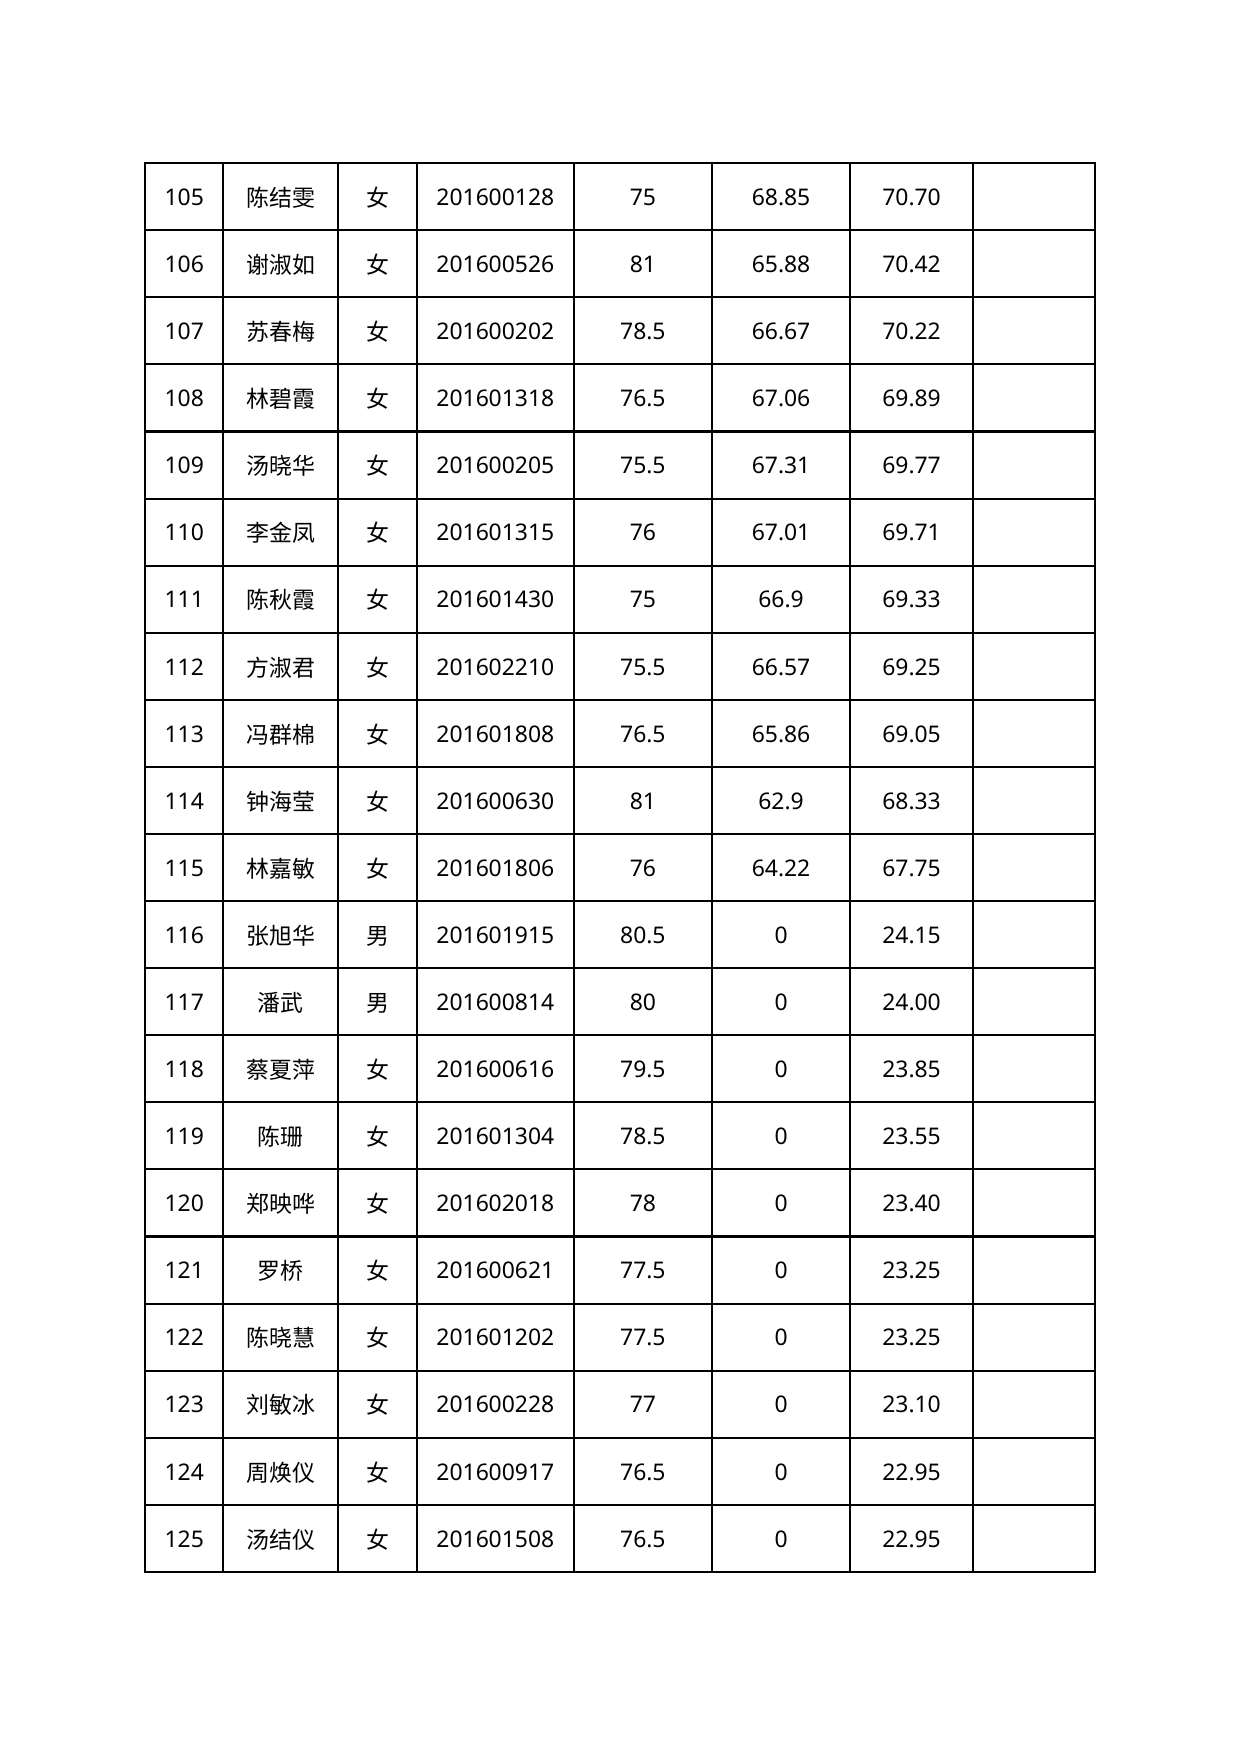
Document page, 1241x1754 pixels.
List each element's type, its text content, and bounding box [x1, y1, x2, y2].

table_cell 123 [146, 1372, 222, 1437]
table_cell 24.00 [851, 969, 972, 1034]
table_cell 林嘉敏 [224, 835, 337, 900]
table_cell 76.5 [575, 701, 711, 766]
table_cell 男 [339, 969, 416, 1034]
table_cell 女 [339, 500, 416, 564]
table_cell 80.5 [575, 902, 711, 967]
table_cell 79.5 [575, 1036, 711, 1101]
table_cell 23.85 [851, 1036, 972, 1101]
table_cell 23.40 [851, 1170, 972, 1235]
table_cell [974, 298, 1094, 363]
table_cell 陈晓慧 [224, 1305, 337, 1369]
table_cell 女 [339, 231, 416, 296]
table_cell 110 [146, 500, 222, 564]
table_cell 201601304 [418, 1103, 573, 1168]
table_cell 201600917 [418, 1439, 573, 1504]
table_cell [974, 1170, 1094, 1235]
table_cell 69.89 [851, 365, 972, 430]
table_cell 201600128 [418, 164, 573, 229]
table_cell 女 [339, 1506, 416, 1571]
table_cell 65.88 [713, 231, 849, 296]
table_cell 0 [713, 1439, 849, 1504]
table_cell 201601315 [418, 500, 573, 564]
table_cell 69.25 [851, 634, 972, 699]
table_cell [974, 1305, 1094, 1369]
table_cell 76.5 [575, 1506, 711, 1571]
table_cell 76 [575, 835, 711, 900]
table_cell 汤晓华 [224, 433, 337, 497]
table_cell 122 [146, 1305, 222, 1369]
table_cell 113 [146, 701, 222, 766]
table_cell 谢淑如 [224, 231, 337, 296]
table_cell 111 [146, 567, 222, 632]
table_cell [974, 1103, 1094, 1168]
table_cell 女 [339, 768, 416, 833]
table_cell 70.42 [851, 231, 972, 296]
table_cell 117 [146, 969, 222, 1034]
table_cell 郑映哗 [224, 1170, 337, 1235]
table_cell 刘敏冰 [224, 1372, 337, 1437]
table_cell 64.22 [713, 835, 849, 900]
table_cell 118 [146, 1036, 222, 1101]
table_cell 77.5 [575, 1238, 711, 1302]
table_cell 106 [146, 231, 222, 296]
table_cell 66.57 [713, 634, 849, 699]
table_cell [974, 500, 1094, 564]
table_cell 115 [146, 835, 222, 900]
table_cell 76.5 [575, 365, 711, 430]
table_cell 24.15 [851, 902, 972, 967]
table_cell [974, 701, 1094, 766]
table_cell 女 [339, 365, 416, 430]
table_cell [974, 1372, 1094, 1437]
table_cell [974, 365, 1094, 430]
table_cell 女 [339, 1372, 416, 1437]
table_cell 121 [146, 1238, 222, 1302]
table_cell 201600630 [418, 768, 573, 833]
table_cell 69.33 [851, 567, 972, 632]
table_cell 女 [339, 298, 416, 363]
table_cell 125 [146, 1506, 222, 1571]
table_cell [974, 231, 1094, 296]
table_cell 0 [713, 1103, 849, 1168]
table_cell 张旭华 [224, 902, 337, 967]
table_cell 0 [713, 902, 849, 967]
table_cell 23.25 [851, 1305, 972, 1369]
table_cell 201601430 [418, 567, 573, 632]
table_cell 69.77 [851, 433, 972, 497]
table_cell [974, 164, 1094, 229]
table_cell 65.86 [713, 701, 849, 766]
table_cell 女 [339, 1170, 416, 1235]
table_cell 80 [575, 969, 711, 1034]
table_cell 女 [339, 1036, 416, 1101]
table_cell 107 [146, 298, 222, 363]
table_cell 201600616 [418, 1036, 573, 1101]
table_cell 潘武 [224, 969, 337, 1034]
table_cell 女 [339, 1439, 416, 1504]
table_cell 23.25 [851, 1238, 972, 1302]
table_cell 201600202 [418, 298, 573, 363]
table_cell 112 [146, 634, 222, 699]
table_cell 68.85 [713, 164, 849, 229]
table_cell 108 [146, 365, 222, 430]
table_cell 66.67 [713, 298, 849, 363]
table_cell 201601202 [418, 1305, 573, 1369]
table_cell 女 [339, 433, 416, 497]
table_cell [974, 902, 1094, 967]
table_cell 120 [146, 1170, 222, 1235]
table_cell 201602210 [418, 634, 573, 699]
table_cell 苏春梅 [224, 298, 337, 363]
table_cell 201600621 [418, 1238, 573, 1302]
table_cell [974, 1439, 1094, 1504]
table_cell 0 [713, 1372, 849, 1437]
table_cell 201601915 [418, 902, 573, 967]
table_cell 124 [146, 1439, 222, 1504]
table_cell 81 [575, 231, 711, 296]
table_cell 女 [339, 1238, 416, 1302]
table_cell 68.33 [851, 768, 972, 833]
table_cell 23.55 [851, 1103, 972, 1168]
table_cell 116 [146, 902, 222, 967]
table_cell 114 [146, 768, 222, 833]
table_cell [974, 835, 1094, 900]
table_cell 女 [339, 164, 416, 229]
table_cell 陈珊 [224, 1103, 337, 1168]
table_cell 75.5 [575, 433, 711, 497]
table_cell 75.5 [575, 634, 711, 699]
table_cell 汤结仪 [224, 1506, 337, 1571]
table_cell 0 [713, 1506, 849, 1571]
table_cell 0 [713, 1305, 849, 1369]
table_cell 李金凤 [224, 500, 337, 564]
table_cell 0 [713, 969, 849, 1034]
table_cell 201601318 [418, 365, 573, 430]
table_cell 62.9 [713, 768, 849, 833]
table_cell 0 [713, 1238, 849, 1302]
table_cell 77.5 [575, 1305, 711, 1369]
table_cell 钟海莹 [224, 768, 337, 833]
table_cell 23.10 [851, 1372, 972, 1437]
table_cell 201601808 [418, 701, 573, 766]
table_cell 69.71 [851, 500, 972, 564]
table_cell 方淑君 [224, 634, 337, 699]
table_cell [974, 768, 1094, 833]
table_cell 105 [146, 164, 222, 229]
table_cell 70.22 [851, 298, 972, 363]
table_cell 77 [575, 1372, 711, 1437]
table_cell 冯群棉 [224, 701, 337, 766]
table_cell 78.5 [575, 298, 711, 363]
table_cell 女 [339, 567, 416, 632]
table_cell 0 [713, 1170, 849, 1235]
table_cell 女 [339, 634, 416, 699]
table_cell 76 [575, 500, 711, 564]
table_cell 67.31 [713, 433, 849, 497]
table_cell [974, 634, 1094, 699]
table_cell 67.75 [851, 835, 972, 900]
table_cell 201601806 [418, 835, 573, 900]
table_cell 女 [339, 1103, 416, 1168]
table_cell 蔡夏萍 [224, 1036, 337, 1101]
table_cell [974, 969, 1094, 1034]
table_cell 109 [146, 433, 222, 497]
table_cell 75 [575, 567, 711, 632]
table_cell [974, 1238, 1094, 1302]
table_cell 78 [575, 1170, 711, 1235]
table_cell 66.9 [713, 567, 849, 632]
table_cell [974, 1036, 1094, 1101]
table_cell [974, 433, 1094, 497]
table_cell 林碧霞 [224, 365, 337, 430]
table_cell 201602018 [418, 1170, 573, 1235]
table_cell 67.06 [713, 365, 849, 430]
table_cell 女 [339, 835, 416, 900]
table_cell 罗桥 [224, 1238, 337, 1302]
table_cell 周焕仪 [224, 1439, 337, 1504]
table_cell 76.5 [575, 1439, 711, 1504]
table_cell 0 [713, 1036, 849, 1101]
table_cell 女 [339, 1305, 416, 1369]
table_cell 201600526 [418, 231, 573, 296]
table_cell 201600814 [418, 969, 573, 1034]
table_cell 男 [339, 902, 416, 967]
table_cell 陈结雯 [224, 164, 337, 229]
table_cell 78.5 [575, 1103, 711, 1168]
table_cell 22.95 [851, 1439, 972, 1504]
table_cell 女 [339, 701, 416, 766]
table_cell 81 [575, 768, 711, 833]
table_cell 119 [146, 1103, 222, 1168]
table_cell 75 [575, 164, 711, 229]
table_cell 201601508 [418, 1506, 573, 1571]
table_cell 201600228 [418, 1372, 573, 1437]
table_cell 69.05 [851, 701, 972, 766]
table_cell [974, 567, 1094, 632]
table_cell 67.01 [713, 500, 849, 564]
table_cell 22.95 [851, 1506, 972, 1571]
table_cell [974, 1506, 1094, 1571]
table_cell 70.70 [851, 164, 972, 229]
table_cell 201600205 [418, 433, 573, 497]
table_cell 陈秋霞 [224, 567, 337, 632]
